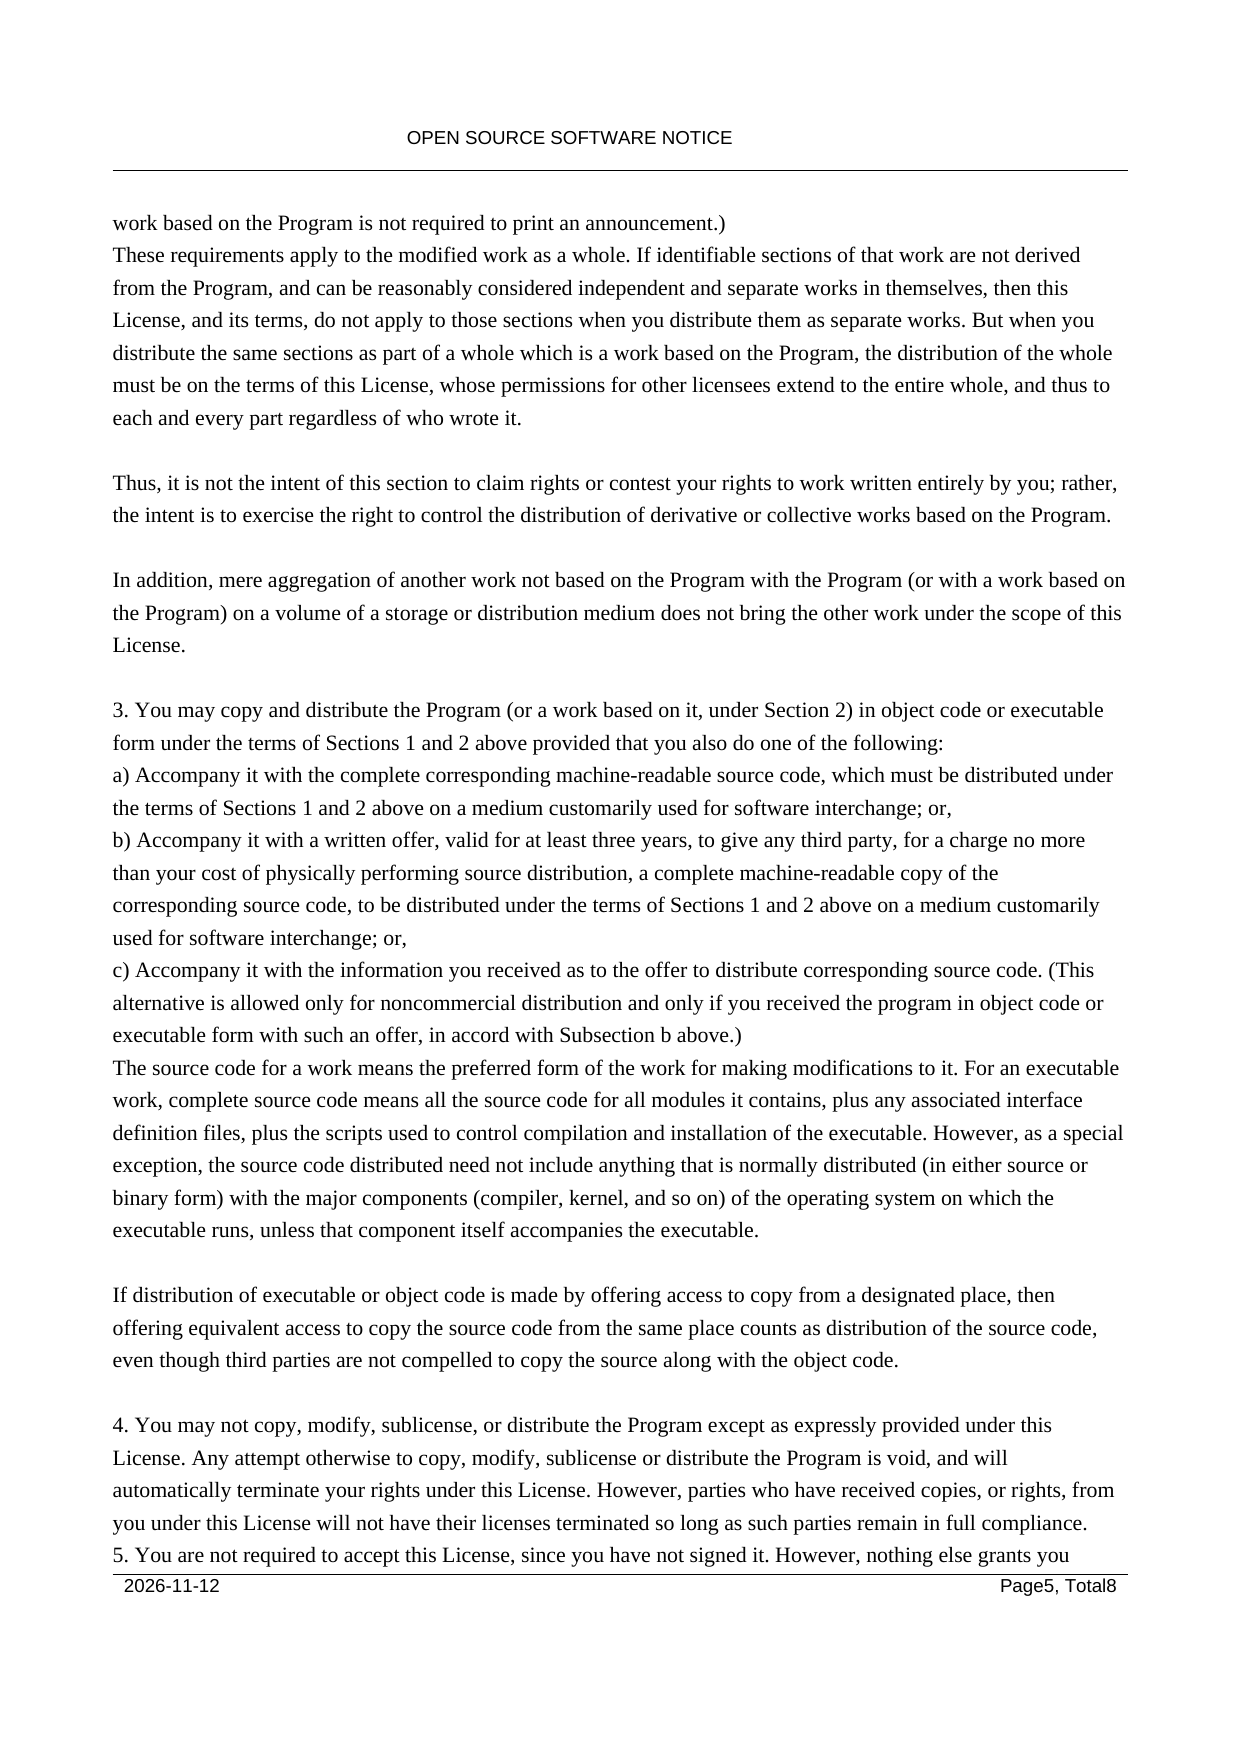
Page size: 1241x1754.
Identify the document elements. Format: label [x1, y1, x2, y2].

text [112, 206, 1128, 1571]
